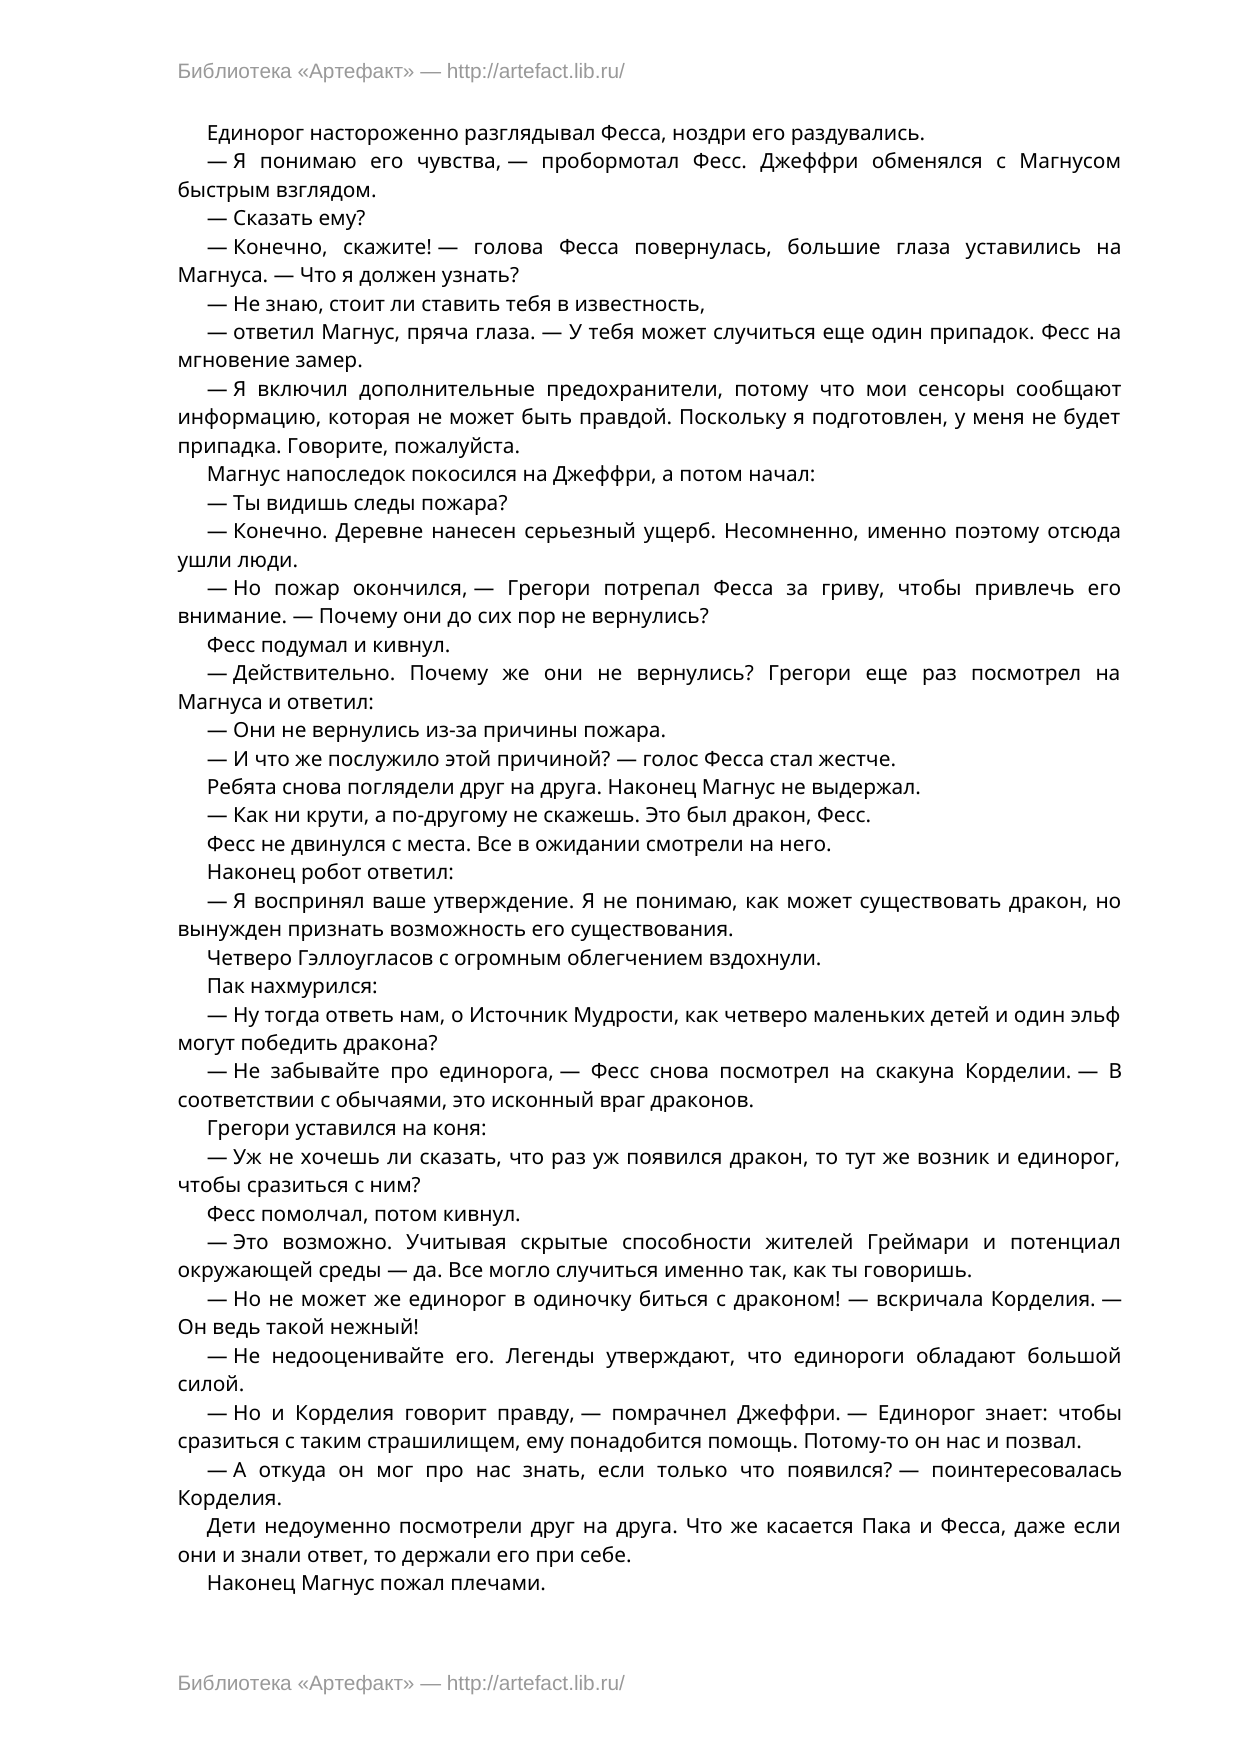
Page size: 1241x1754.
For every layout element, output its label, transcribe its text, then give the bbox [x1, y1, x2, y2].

text Наконец робот ответил: [177, 857, 1122, 886]
text — Конечно. Деревне нанесен серьезный ущерб. Несомненно, именно поэтому отсюда ушли люди. [177, 516, 1122, 573]
text Четверо Гэллоугласов с огромным облегчением вздохнули. [177, 943, 1122, 971]
text — Уж не хочешь ли сказать, что раз уж появился дракон, то тут же возник и единорог, чтобы сразиться с ним? [177, 1142, 1122, 1199]
text — Действительно. Почему же они не вернулись? Грегори еще раз посмотрел на Магнуса и ответил: [177, 658, 1122, 715]
text — Сказать ему? [177, 203, 1122, 232]
text — Ну тогда ответь нам, о Источник Мудрости, как четверо маленьких детей и один эльф могут победить дракона? [177, 1000, 1122, 1057]
text Фесс подумал и кивнул. [177, 630, 1122, 658]
text — Не знаю, стоит ли ставить тебя в известность, [177, 289, 1122, 317]
text — Не недооценивайте его. Легенды утверждают, что единороги обладают большой силой. [177, 1341, 1122, 1398]
text Наконец Магнус пожал плечами. [177, 1568, 1122, 1597]
text — Я понимаю его чувства, — пробормотал Фесс. Джеффри обменялся с Магнусом быстрым взглядом. [177, 147, 1122, 203]
text — Ты видишь следы пожара? [177, 488, 1122, 516]
text — ответил Магнус, пряча глаза. — У тебя может случиться еще один припадок. Фесс на мгновение замер. [177, 317, 1122, 374]
text — Но и Корделия говорит правду, — помрачнел Джеффри. — Единорог знает: чтобы сразиться с таким страшилищем, ему понадобится помощь. Потому-то он нас и позвал. [177, 1398, 1122, 1455]
text Пак нахмурился: [177, 971, 1122, 1000]
text — Но не может же единорог в одиночку биться с драконом! — вскричала Корделия. — Он ведь такой нежный! [177, 1284, 1122, 1341]
text Грегори уставился на коня: [177, 1113, 1122, 1142]
text — Конечно, скажите! — голова Фесса повернулась, большие глаза уставились на Магнуса. — Что я должен узнать? [177, 232, 1122, 289]
text — А откуда он мог про нас знать, если только что появился? — поинтересовалась Корделия. [177, 1455, 1122, 1512]
text — Но пожар окончился, — Грегори потрепал Фесса за гриву, чтобы привлечь его внимание. — Почему они до сих пор не вернулись? [177, 573, 1122, 630]
text — Я воспринял ваше утверждение. Я не понимаю, как может существовать дракон, но вынужден признать возможность его существования. [177, 886, 1122, 943]
text — И что же послужило этой причиной? — голос Фесса стал жестче. [177, 744, 1122, 772]
text — Я включил дополнительные предохранители, потому что мои сенсоры сообщают информацию, которая не может быть правдой. Поскольку я подготовлен, у меня не будет припадка. Говорите, пожалуйста. [177, 374, 1122, 459]
text Фесс помолчал, потом кивнул. [177, 1199, 1122, 1227]
text — Как ни крути, а по-другому не скажешь. Это был дракон, Фесс. [177, 801, 1122, 829]
text Магнус напоследок покосился на Джеффри, а потом начал: [177, 459, 1122, 488]
text — Не забывайте про единорога, — Фесс снова посмотрел на скакуна Корделии. — В соответствии с обычаями, это исконный враг драконов. [177, 1057, 1122, 1113]
text — Они не вернулись из-за причины пожара. [177, 715, 1122, 744]
text Ребята снова поглядели друг на друга. Наконец Магнус не выдержал. [177, 772, 1122, 801]
text Фесс не двинулся с места. Все в ожидании смотрели на него. [177, 829, 1122, 857]
text Дети недоуменно посмотрели друг на друга. Что же касается Пака и Фесса, даже если они и знали ответ, то держали его при себе. [177, 1512, 1122, 1568]
text — Это возможно. Учитывая скрытые способности жителей Греймари и потенциал окружающей среды — да. Все могло случиться именно так, как ты говоришь. [177, 1227, 1122, 1284]
text Единорог настороженно разглядывал Фесса, ноздри его раздувались. [177, 118, 1122, 147]
